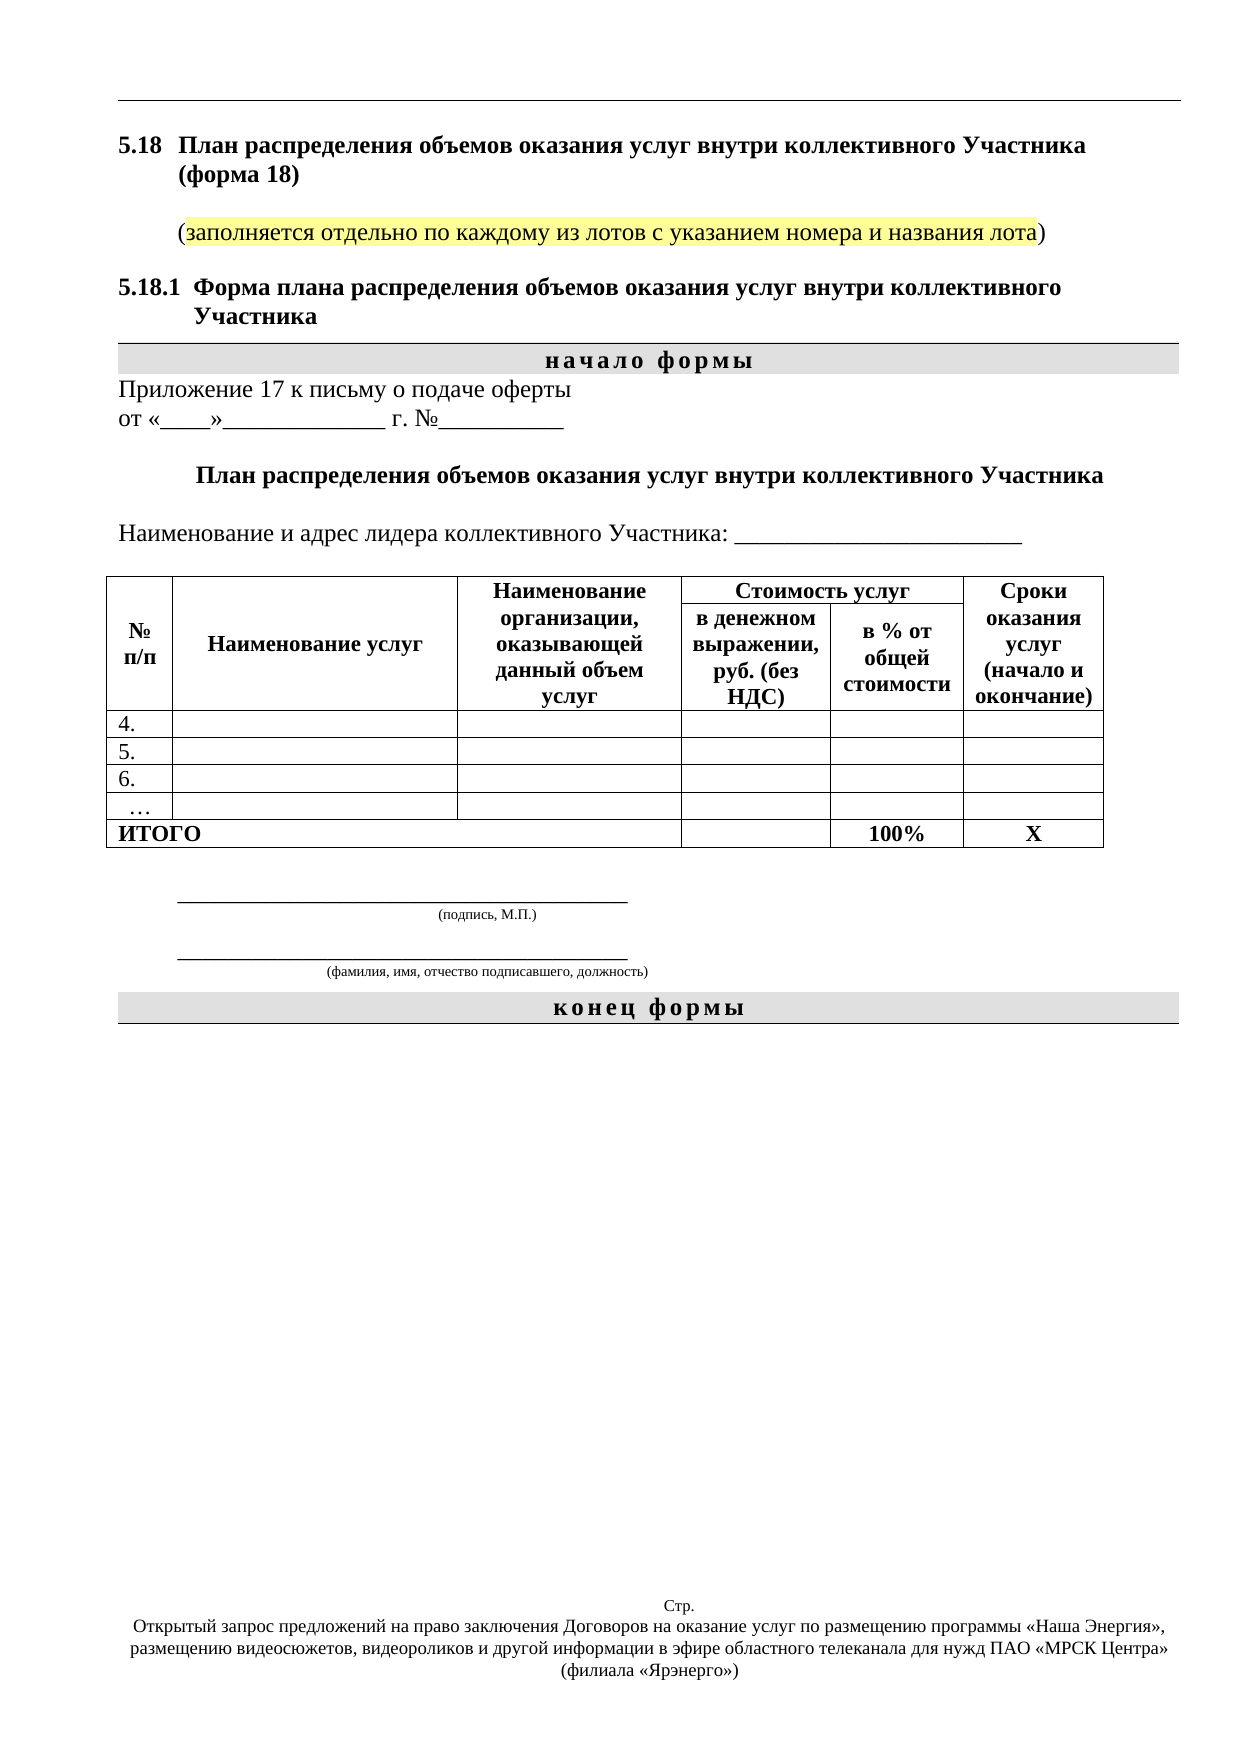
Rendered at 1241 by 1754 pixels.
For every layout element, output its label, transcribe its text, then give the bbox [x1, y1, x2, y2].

table_cell в % от общей стоимости [831, 604, 963, 709]
table_cell [964, 793, 1103, 819]
table_cell … [107, 793, 172, 819]
table_cell [107, 711, 172, 737]
table_cell [458, 793, 681, 819]
text начало формы [118, 344, 1179, 374]
text (подпись, М.П.) [118, 906, 797, 934]
text План распределения объемов оказания услуг внутри коллективного Участника [118, 461, 1181, 489]
subtitle План распределения объемов оказания услуг внутри коллективного Участника (форма 18) [118, 130, 1181, 188]
table_cell [964, 711, 1103, 737]
table_cell [107, 765, 172, 792]
table_cell [458, 711, 681, 737]
table_cell [458, 738, 681, 764]
table_cell 100% [831, 820, 963, 847]
subtitle Форма плана распределения объемов оказания услуг внутри коллективного Участника [118, 272, 1181, 330]
table_cell [173, 793, 457, 819]
text ____________________________________ [118, 877, 1181, 906]
text конец формы [118, 992, 1179, 1023]
table_cell [831, 711, 963, 737]
table_cell Х [964, 820, 1103, 847]
table_cell [831, 738, 963, 764]
table_cell [458, 765, 681, 792]
table_cell [173, 765, 457, 792]
table_cell [682, 765, 830, 792]
table_cell [682, 738, 830, 764]
table_header Наименование организации, оказывающей данный объем услуг [458, 577, 681, 709]
table_cell [682, 711, 830, 737]
table_header Наименование услуг [173, 577, 457, 709]
table_cell в денежном выражении, руб. (без НДС) [682, 604, 830, 709]
table_cell [964, 765, 1103, 792]
text Наименование и адрес лидера коллективного Участника: _______________________ [118, 518, 1181, 547]
text ____________________________________ [118, 934, 1181, 963]
text Приложение 17 к письму о подаче оферты от «____»_____________ г. №__________ [118, 374, 1181, 432]
table_header Стоимость услуг [682, 577, 963, 603]
text (фамилия, имя, отчество подписавшего, должность) [118, 963, 797, 992]
table_cell [173, 711, 457, 737]
table_cell [831, 793, 963, 819]
table_cell [682, 820, 830, 847]
table_header Сроки оказания услуг (начало и окончание) [964, 577, 1103, 709]
table_cell [107, 738, 172, 764]
table_cell [173, 738, 457, 764]
table_cell [831, 765, 963, 792]
table_cell ИТОГО [107, 820, 681, 847]
table_cell [682, 793, 830, 819]
table_header № п/п [107, 577, 172, 709]
table_cell [964, 738, 1103, 764]
